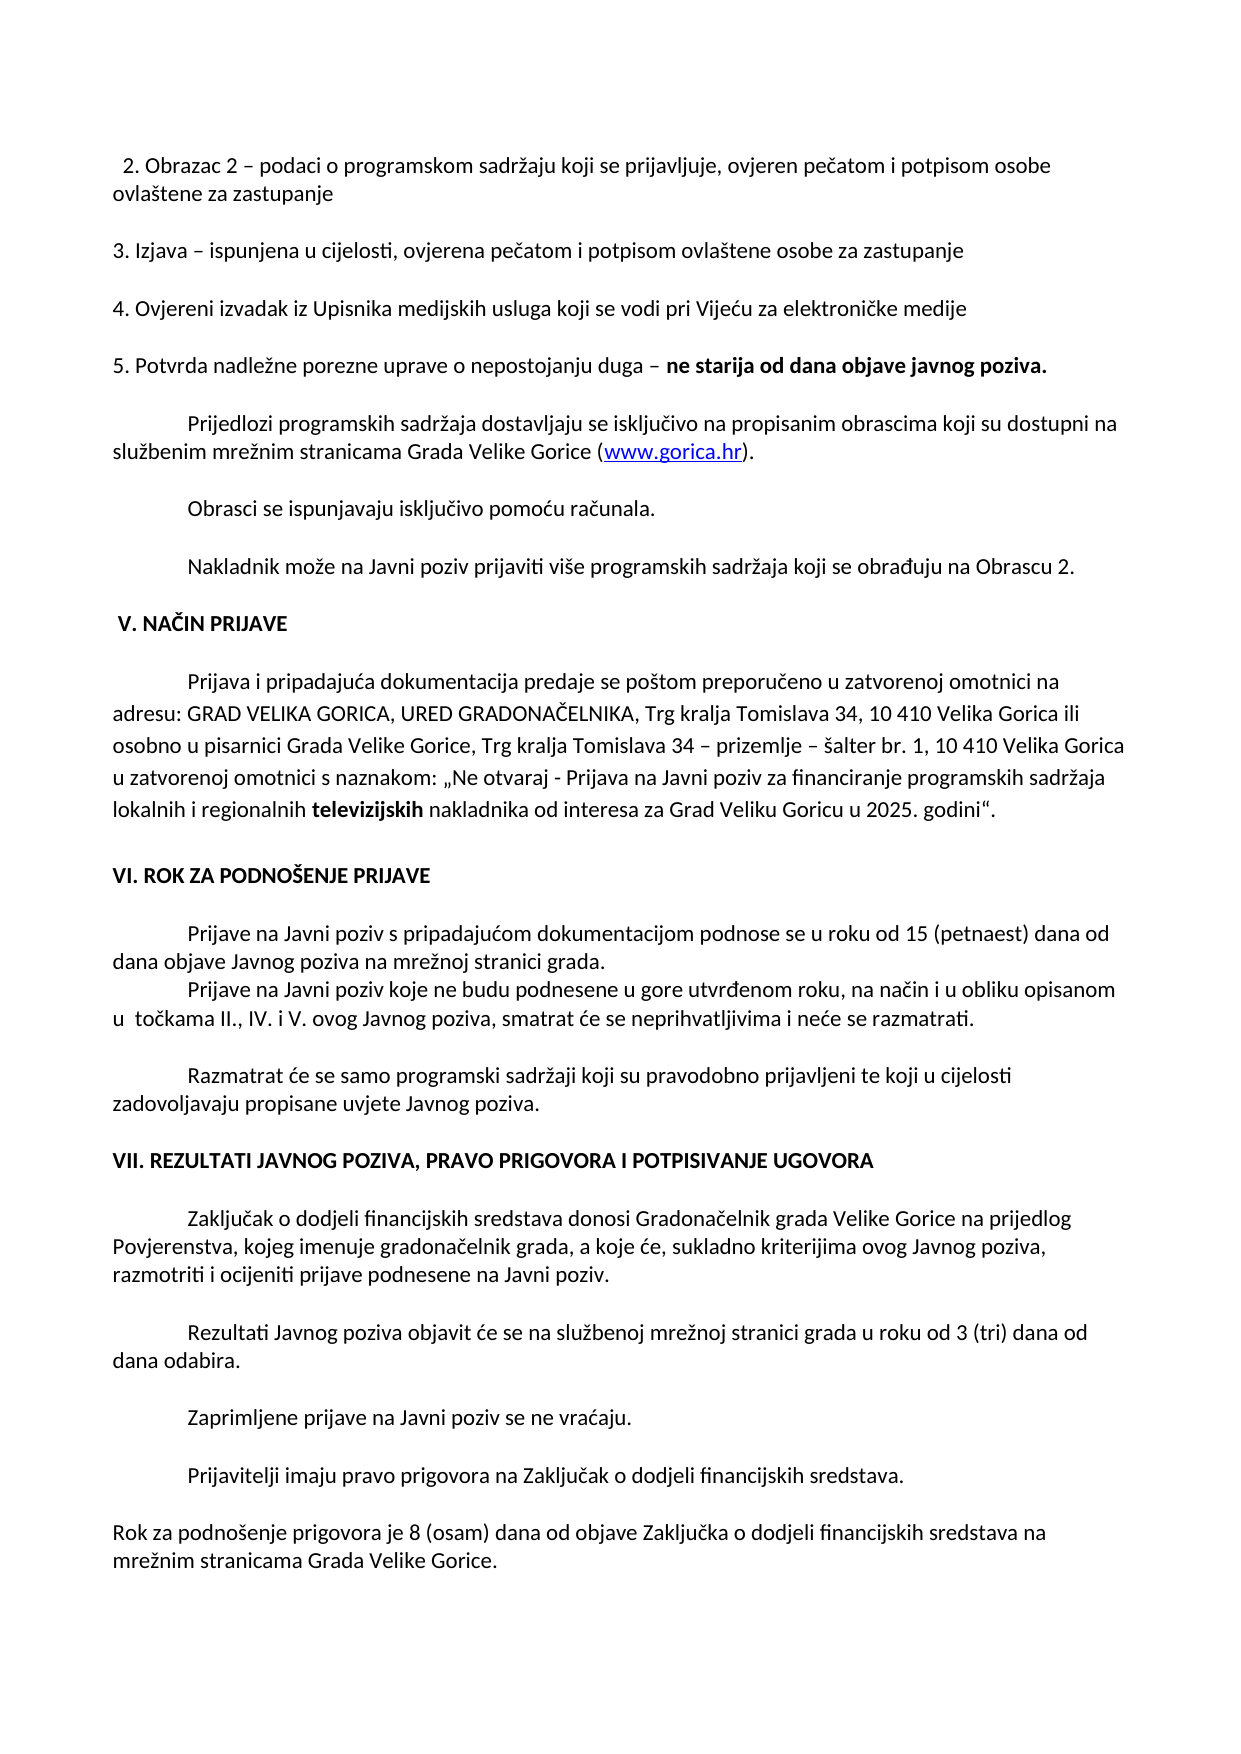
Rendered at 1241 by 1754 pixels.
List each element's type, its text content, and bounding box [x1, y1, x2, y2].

text 4. Ovjereni izvadak iz Upisnika medijskih usluga koji se vodi pri Vijeću za elektroničke medije [112, 294, 1128, 322]
text Obrasci se ispunjavaju isključivo pomoću računala. [112, 494, 1128, 522]
text 5. Potvrda nadležne porezne uprave o nepostojanju duga – ne starija od dana objave javnog poziva. [112, 351, 1128, 379]
text Prijave na Javni poziv s pripadajućom dokumentacijom podnose se u roku od 15 (petnaest) dana od dana objave Javnog poziva na mrežnoj stranici grada. [112, 919, 1128, 975]
text Zaprimljene prijave na Javni poziv se ne vraćaju. [112, 1403, 1128, 1431]
text 2. Obrazac 2 – podaci o programskom sadržaju koji se prijavljuje, ovjeren pečatom i potpisom osobe ovlaštene za zastupanje [112, 151, 1128, 207]
text Prijavitelji imaju pravo prigovora na Zaključak o dodjeli financijskih sredstava. [112, 1461, 1128, 1489]
text Zaključak o dodjeli financijskih sredstava donosi Gradonačelnik grada Velike Gorice na prijedlog Povjerenstva, kojeg imenuje gradonačelnik grada, a koje će, sukladno kriterijima ovog Javnog poziva, razmotriti i ocijeniti prijave podnesene na Javni poziv. [112, 1204, 1128, 1288]
text VI. ROK ZA PODNOŠENJE PRIJAVE [112, 861, 1128, 889]
text Nakladnik može na Javni poziv prijaviti više programskih sadržaja koji se obrađuju na Obrascu 2. [112, 552, 1128, 580]
text V. NAČIN PRIJAVE [112, 609, 1128, 637]
text Rok za podnošenje prigovora je 8 (osam) dana od objave Zaključka o dodjeli financijskih sredstava na mrežnim stranicama Grada Velike Gorice. [112, 1518, 1128, 1574]
text Prijava i pripadajuća dokumentacija predaje se poštom preporučeno u zatvorenoj omotnici na adresu: GRAD VELIKA GORICA, URED GRADONAČELNIKA, Trg kralja Tomislava 34, 10 410 Velika Gorica ili osobno u pisarnici Grada Velike Gorice, Trg kralja Tomislava 34 – prizemlje – šalter br. 1, 10 410 Velika Gorica u zatvorenoj omotnici s naznakom: „Ne otvaraj - Prijava na Javni poziv za financiranje programskih sadržaja lokalnih i regionalnih televizijskih nakladnika od interesa za Grad Veliku Goricu u 2025. godini“. [112, 667, 1128, 823]
text VII. REZULTATI JAVNOG POZIVA, PRAVO PRIGOVORA I POTPISIVANJE UGOVORA [112, 1147, 1128, 1175]
text Razmatrat će se samo programski sadržaji koji su pravodobno prijavljeni te koji u cijelosti zadovoljavaju propisane uvjete Javnog poziva. [112, 1061, 1128, 1117]
text 3. Izjava – ispunjena u cijelosti, ovjerena pečatom i potpisom ovlaštene osobe za zastupanje [112, 236, 1128, 264]
text Prijave na Javni poziv koje ne budu podnesene u gore utvrđenom roku, na način i u obliku opisanom u točkama II., IV. i V. ovog Javnog poziva, smatrat će se neprihvatljivima i neće se razmatrati. [112, 976, 1128, 1032]
text Prijedlozi programskih sadržaja dostavljaju se isključivo na propisanim obrascima koji su dostupni na službenim mrežnim stranicama Grada Velike Gorice (www.gorica.hr). [112, 409, 1128, 465]
text Rezultati Javnog poziva objavit će se na službenoj mrežnoj stranici grada u roku od 3 (tri) dana od dana odabira. [112, 1318, 1128, 1374]
